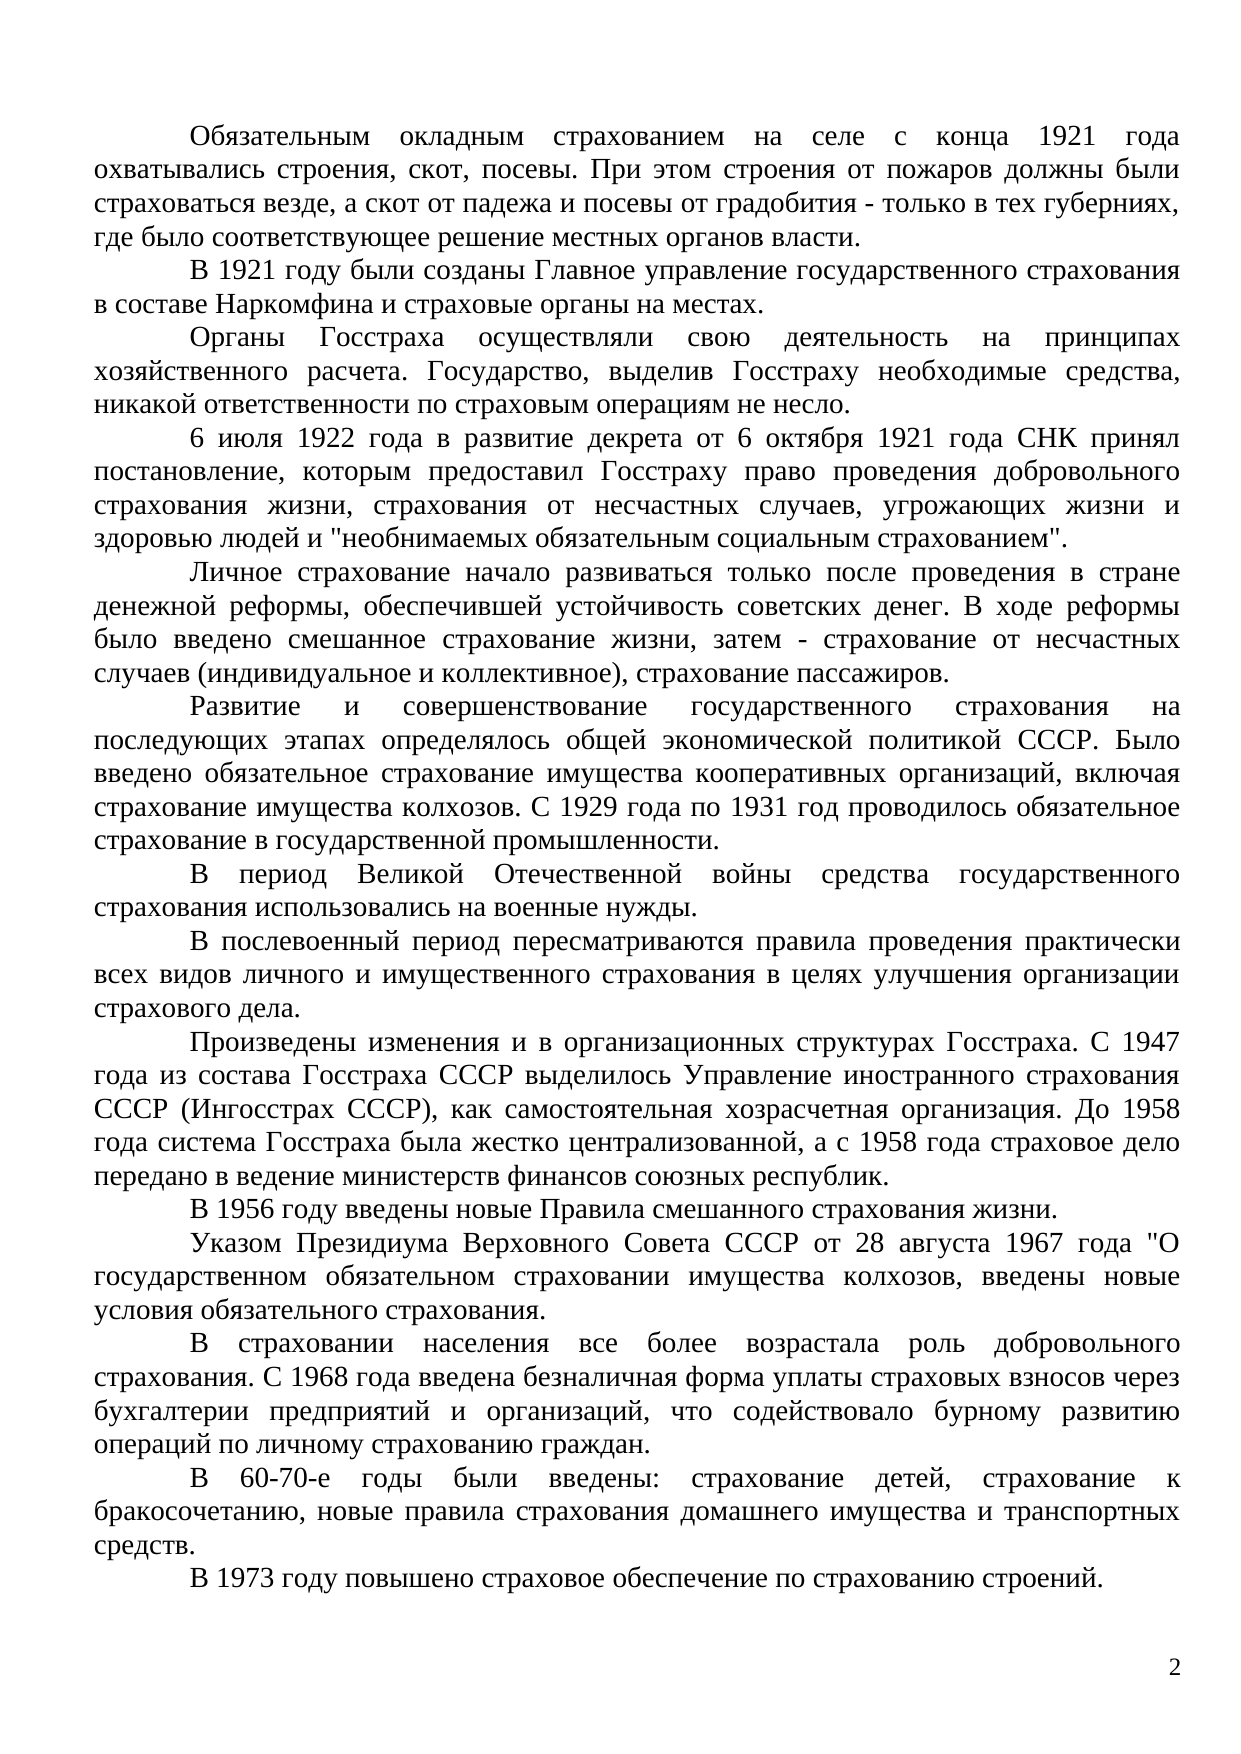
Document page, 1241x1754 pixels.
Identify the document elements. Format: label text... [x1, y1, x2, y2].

text Обязательным окладным страхованием на селе с конца 1921 года охватывались строения, скот, посевы. При этом строения от пожаров должны были страховаться везде, а скот от падежа и посевы от градобития - только в тех губерниях, где было соответствующее решение местных органов власти. [94, 118, 1181, 252]
text В страховании населения все более возрастала роль добровольного страхования. С 1968 года введена безналичная форма уплаты страховых взносов через бухгалтерии предприятий и организаций, что содействовало бурному развитию операций по личному страхованию граждан. [94, 1326, 1181, 1460]
text В 60-70-е годы были введены: страхование детей, страхование к бракосочетанию, новые правила страхования домашнего имущества и транспортных средств. [94, 1460, 1181, 1560]
text Органы Госстраха осуществляли свою деятельность на принципах хозяйственного расчета. Государство, выделив Госстраху необходимые средства, никакой ответственности по страховым операциям не несло. [94, 319, 1181, 420]
text Личное страхование начало развиваться только после проведения в стране денежной реформы, обеспечившей устойчивость советских денег. В ходе реформы было введено смешанное страхование жизни, затем - страхование от несчастных случаев (индивидуальное и коллективное), страхование пассажиров. [94, 554, 1181, 688]
text В период Великой Отечественной войны средства государственного страхования использовались на военные нужды. [94, 856, 1181, 923]
text В 1956 году введены новые Правила смешанного страхования жизни. [94, 1191, 1181, 1225]
text Указом Президиума Верховного Совета СССР от 28 августа 1967 года "О государственном обязательном страховании имущества колхозов, введены новые условия обязательного страхования. [94, 1225, 1181, 1326]
text 6 июля 1922 года в развитие декрета от 6 октября 1921 года СНК принял постановление, которым предоставил Госстраху право проведения добровольного страхования жизни, страхования от несчастных случаев, угрожающих жизни и здоровью людей и "необнимаемых обязательным социальным страхованием". [94, 420, 1181, 554]
text Произведены изменения и в организационных структурах Госстраха. С 1947 года из состава Госстраха СССР выделилось Управление иностранного страхования СССР (Ингосстрах СССР), как самостоятельная хозрасчетная организация. До 1958 года система Госстраха была жестко централизованной, а с 1958 года страховое дело передано в ведение министерств финансов союзных республик. [94, 1024, 1181, 1191]
text В 1973 году повышено страховое обеспечение по страхованию строений. [94, 1560, 1181, 1594]
text В послевоенный период пересматриваются правила проведения практически всех видов личного и имущественного страхования в целях улучшения организации страхового дела. [94, 923, 1181, 1024]
text В 1921 году были созданы Главное управление государственного страхования в составе Наркомфина и страховые органы на местах. [94, 252, 1181, 319]
text Развитие и совершенствование государственного страхования на последующих этапах определялось общей экономической политикой СССР. Было введено обязательное страхование имущества кооперативных организаций, включая страхование имущества колхозов. С 1929 года по 1931 год проводилось обязательное страхование в государственной промышленности. [94, 688, 1181, 856]
